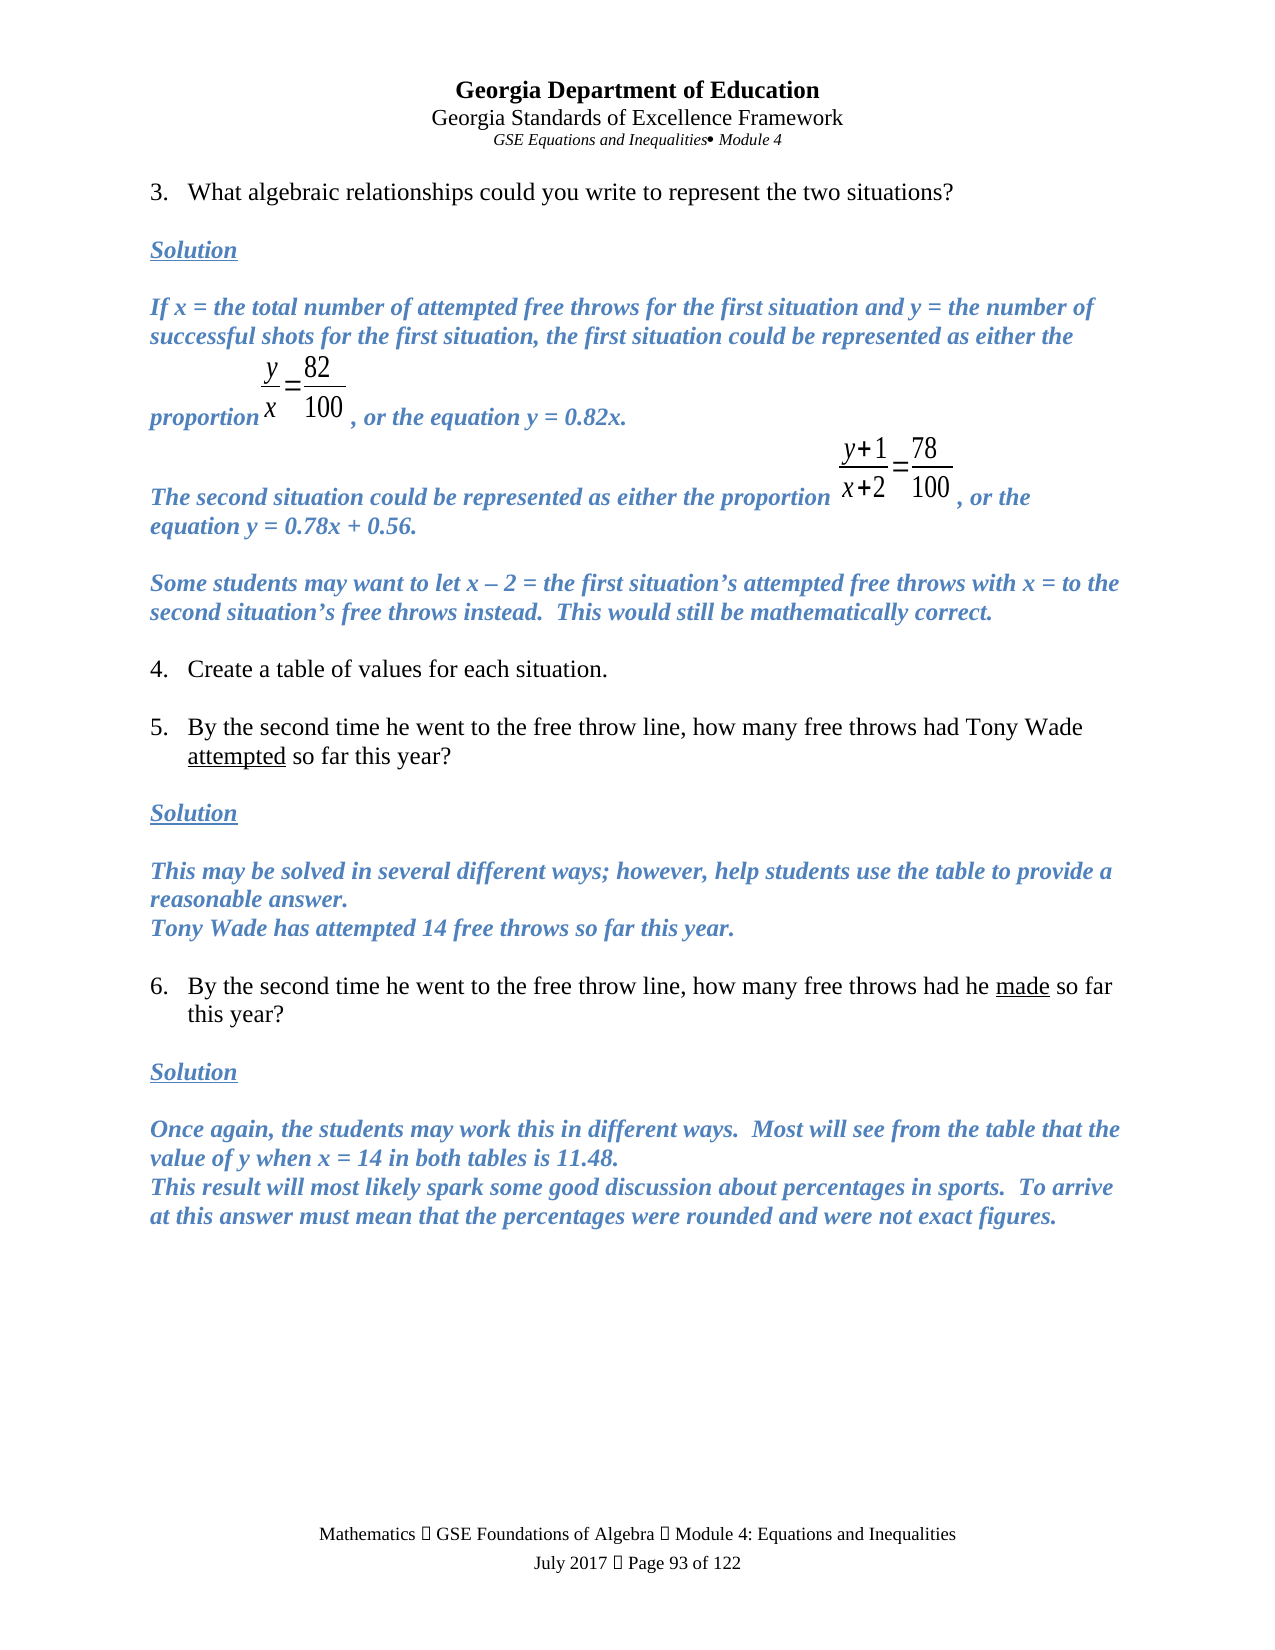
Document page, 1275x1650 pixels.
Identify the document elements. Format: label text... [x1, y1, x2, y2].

list By the second time he went to the free throw line, how many free throws had he made so far this year? [150, 971, 1125, 1028]
list Create a table of values for each situation. [150, 654, 1125, 683]
list By the second time he went to the free throw line, how many free throws had Tony Wade attempted so far this year? [150, 712, 1125, 769]
text Some students may want to let x – 2 = the first situation’s attempted free throws with x = to the second situation’s free throws instead. This would still be mathematically correct. [150, 568, 1125, 626]
text Solution [150, 235, 1125, 264]
text This may be solved in several different ways; however, help students use the table to provide a reasonable answer. [150, 856, 1125, 913]
text Once again, the students may work this in different ways. Most will see from the table that the value of y when x = 14 in both tables is 11.48. [150, 1114, 1125, 1172]
list What algebraic relationships could you write to represent the two situations? [150, 177, 1125, 206]
text The second situation could be represented as either the proportion , or the equation y = 0.78x + 0.56. [150, 430, 1125, 539]
text Solution [150, 1057, 1125, 1086]
text Solution [150, 798, 1125, 827]
text This result will most likely spark some good discussion about percentages in sports. To arrive at this answer must mean that the percentages were rounded and were not exact figures. [150, 1172, 1125, 1229]
text If x = the total number of attempted free throws for the first situation and y = the number of successful shots for the first situation, the first situation could be represented as either the proportion, or the equation y = 0.82x. [150, 292, 1125, 430]
text Tony Wade has attempted 14 free throws so far this year. [150, 913, 1125, 942]
